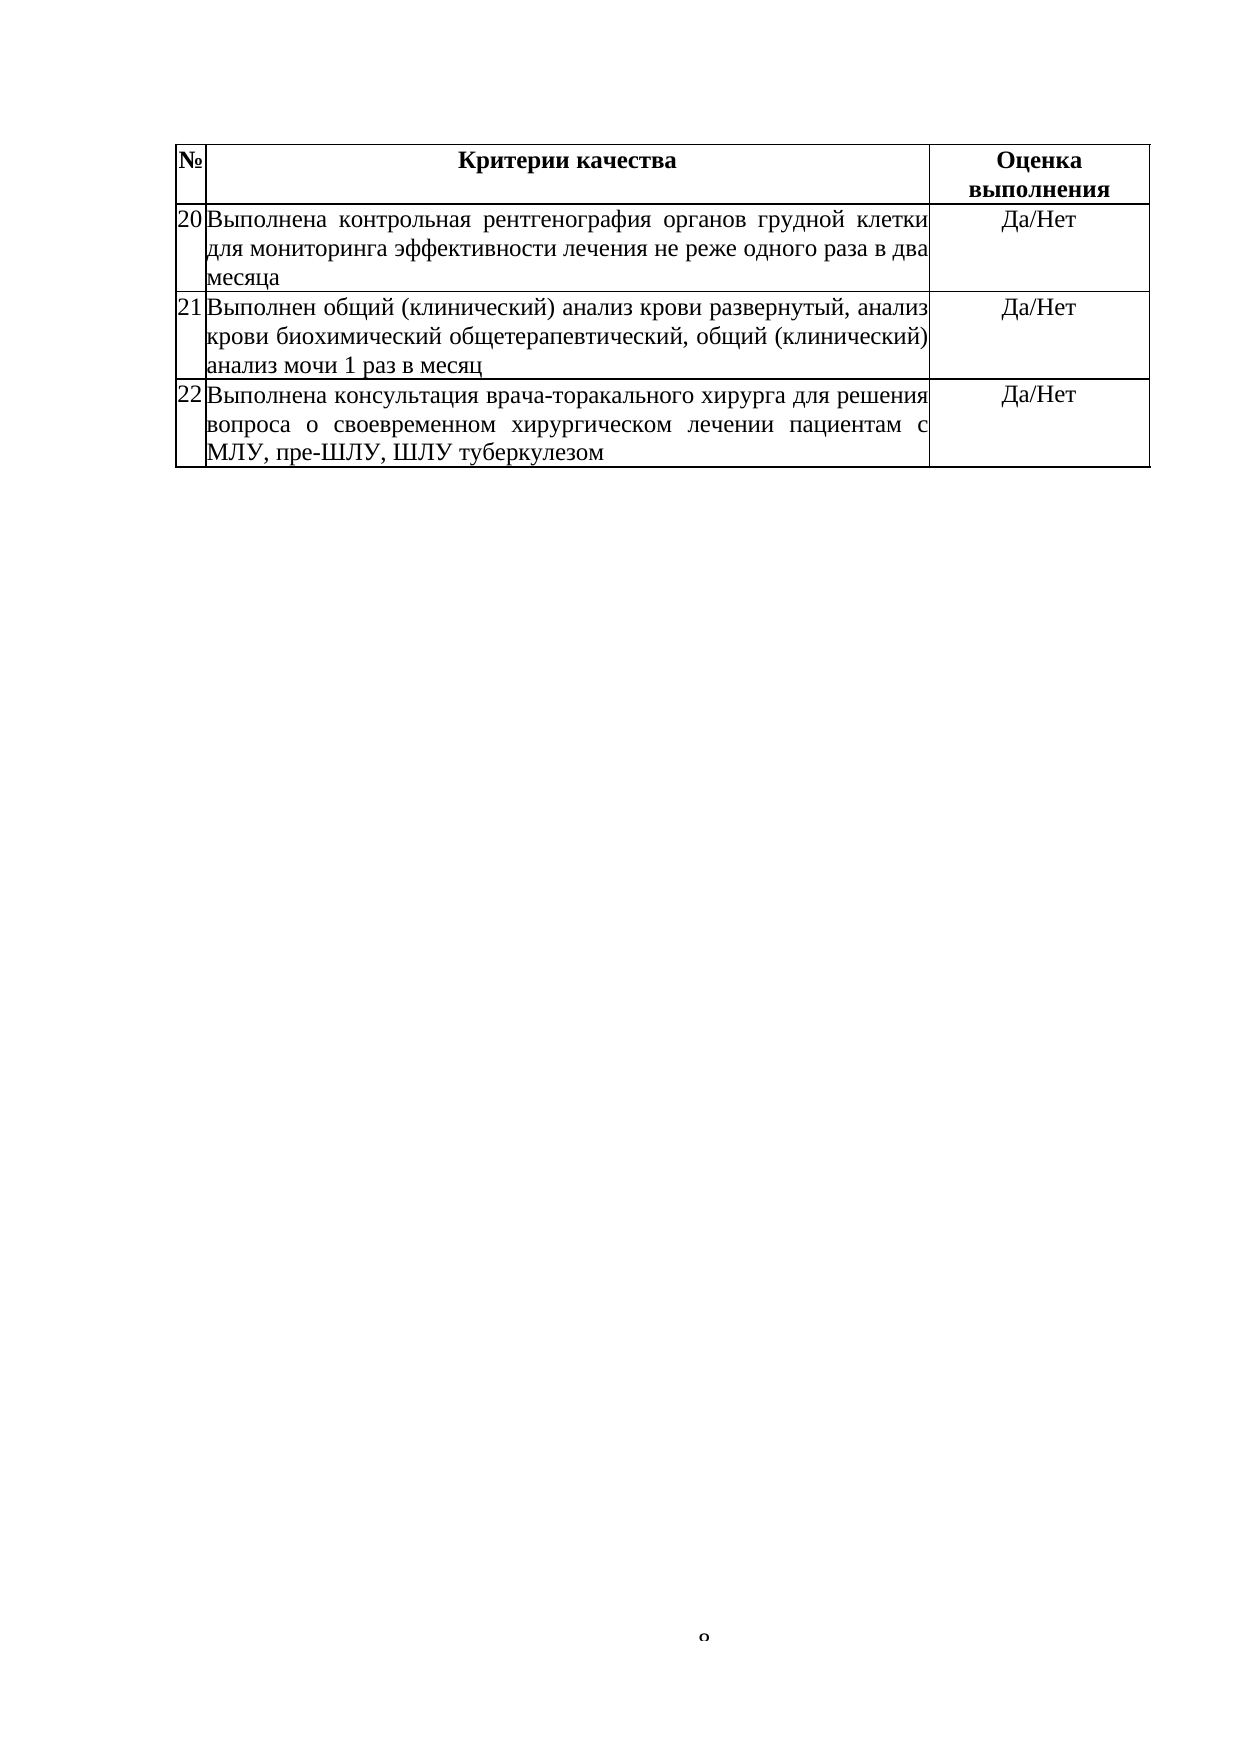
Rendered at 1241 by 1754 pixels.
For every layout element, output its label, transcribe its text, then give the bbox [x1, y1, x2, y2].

table_cell Да/Нет [930, 380, 1149, 466]
table_cell 21 [177, 292, 205, 378]
table_cell Да/Нет [930, 292, 1149, 378]
table_cell 22 [177, 380, 205, 466]
table_cell Выполнена контрольная рентгенография органов грудной клетки для мониторинга эффективности лечения не реже одного раза в два месяца [207, 205, 929, 291]
table_cell Выполнена консультация врача-торакального хирурга для решения вопроса о своевременном хирургическом лечении пациентам с МЛУ, пре-ШЛУ, ШЛУ туберкулезом [207, 380, 929, 466]
table_header Критерии качества [207, 145, 929, 203]
table_cell 20 [177, 205, 205, 291]
table_header Оценка выполнения [930, 145, 1149, 203]
table_cell Да/Нет [930, 205, 1149, 291]
table_cell Выполнен общий (клинический) анализ крови развернутый, анализ крови биохимический общетерапевтический, общий (клинический) анализ мочи 1 раз в месяц [207, 292, 929, 378]
table_header № [177, 145, 205, 203]
